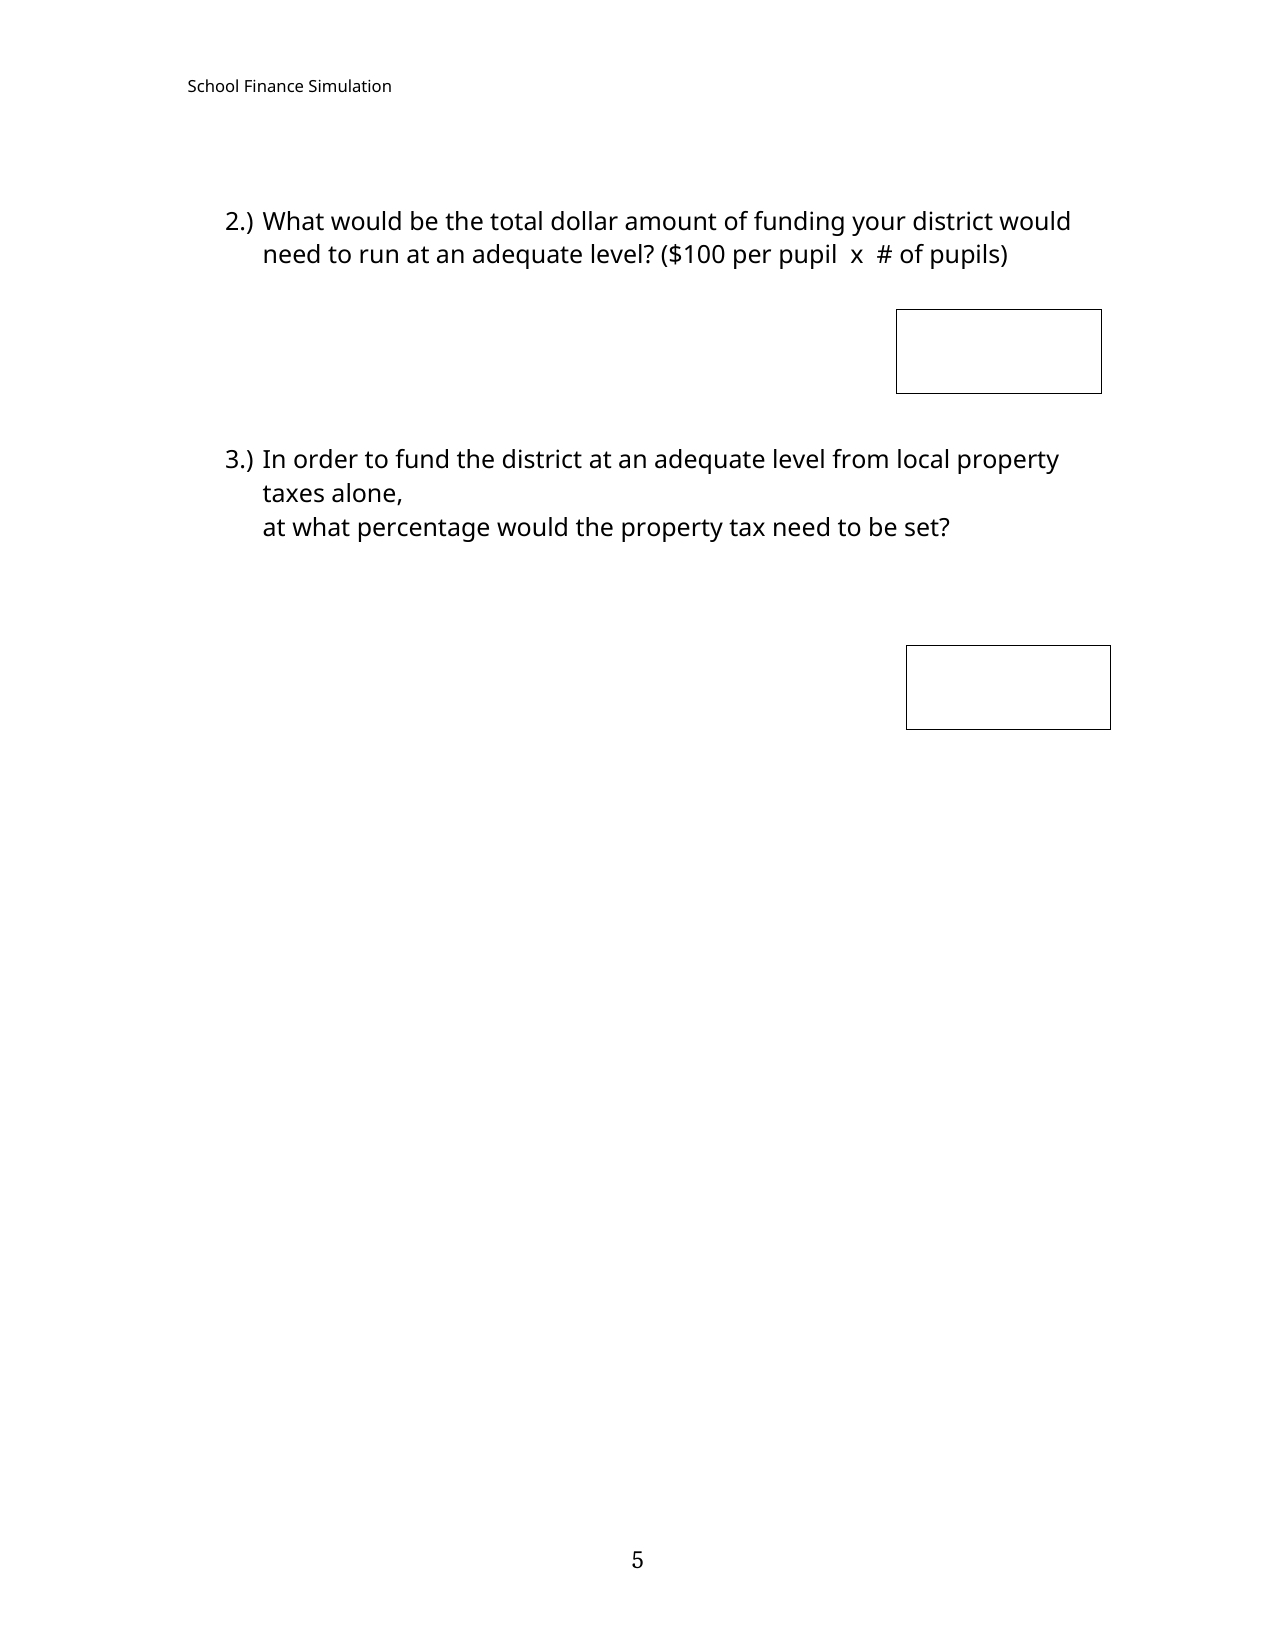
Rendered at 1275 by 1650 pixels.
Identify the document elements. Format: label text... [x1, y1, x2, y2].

table_header [897, 310, 1101, 392]
list In order to fund the district at an adequate level from local property taxes alone, at what percentage would the property tax need to be set? [225, 442, 1087, 544]
list What would be the total dollar amount of funding your district would need to run at an adequate level? ($100 per pupil x # of pupils) [225, 203, 1087, 271]
table_header [907, 646, 1110, 729]
